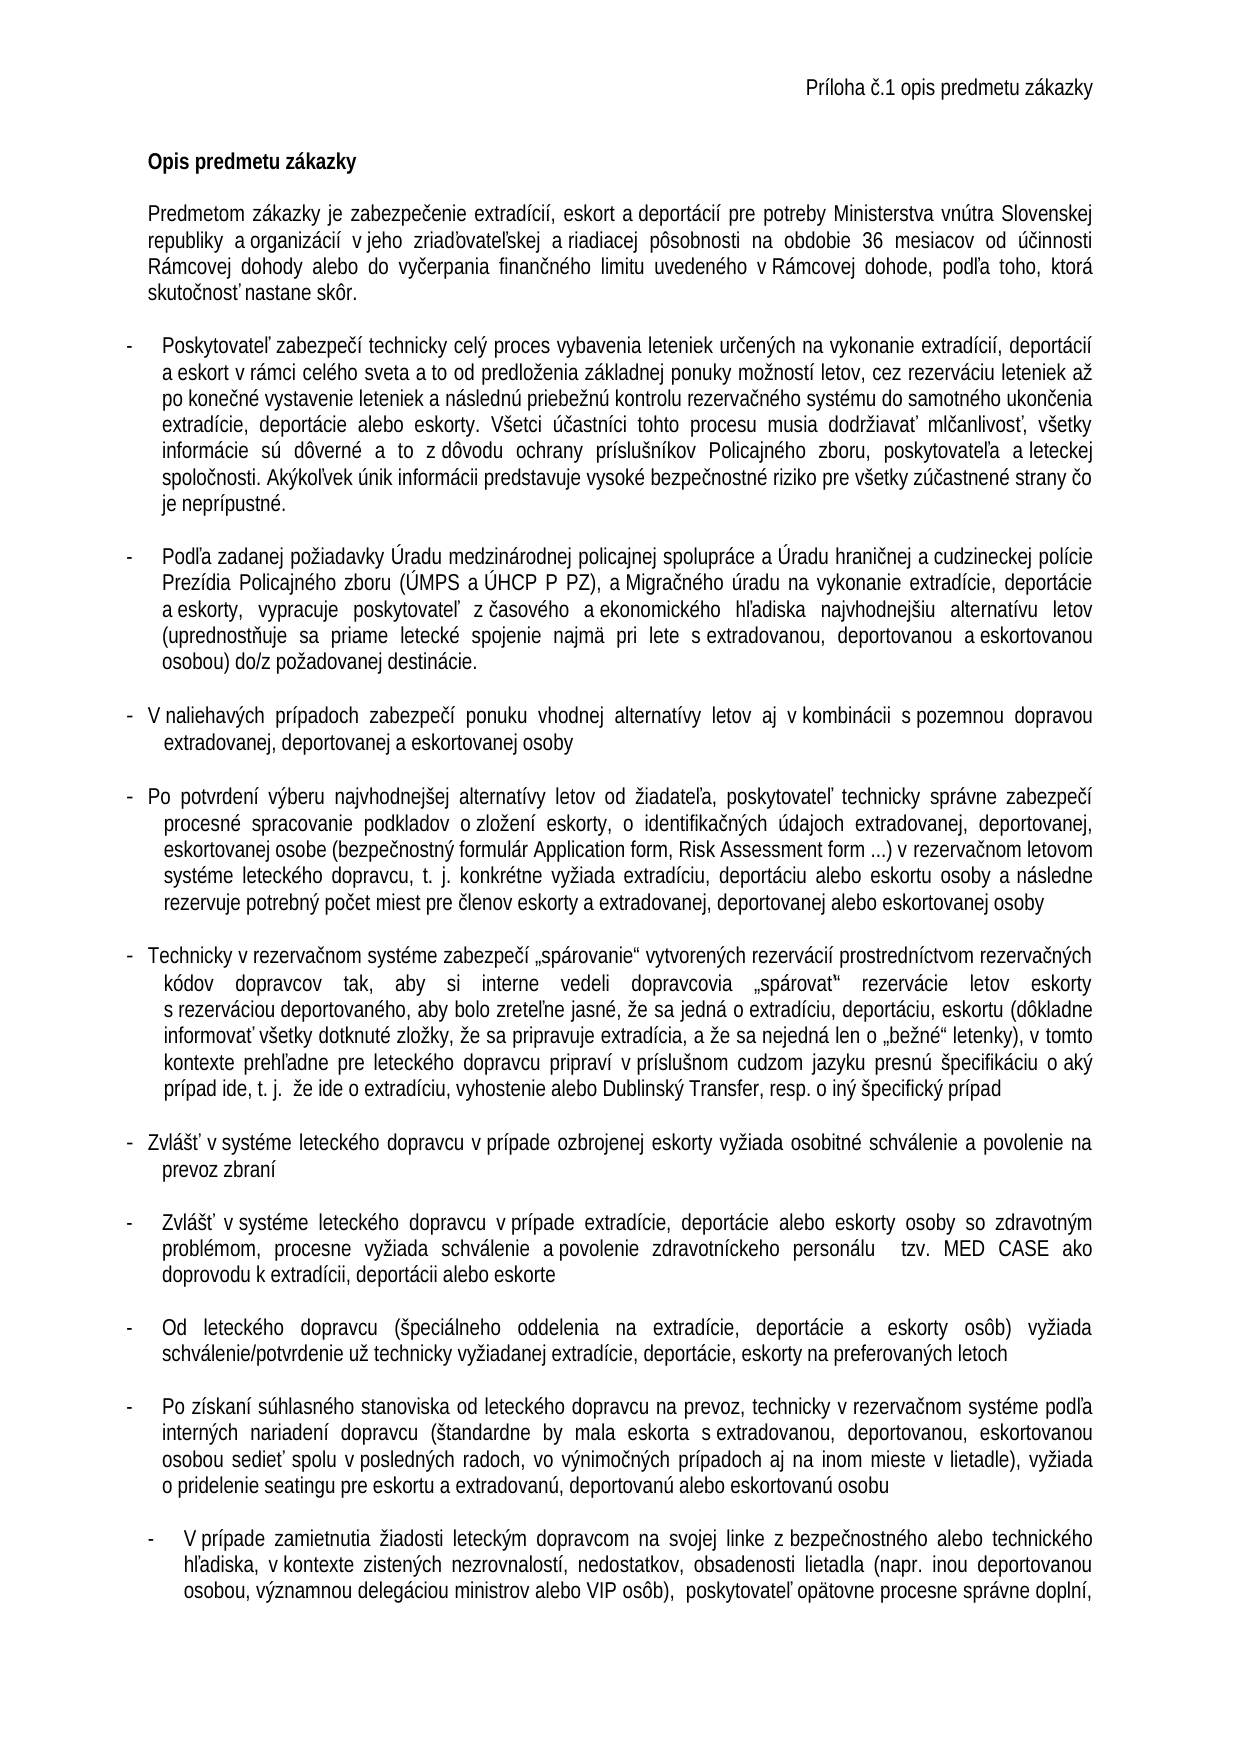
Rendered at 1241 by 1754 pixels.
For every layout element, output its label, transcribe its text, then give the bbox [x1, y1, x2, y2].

list V naliehavých prípadoch zabezpečí ponuku vhodnej alternatívy letov aj v kombinácii s pozemnou dopravou extradovanej, deportovanej a eskortovanej osoby [126, 701, 1093, 755]
text - Zvlášť v systéme leteckého dopravcu v prípade extradície, deportácie alebo eskorty osoby so zdravotným problémom, procesne vyžiada schválenie a povolenie zdravotníckeho personálu tzv. MED CASE ako doprovodu k extradícii, deportácii alebo eskorte [126, 1208, 1093, 1287]
list Po potvrdení výberu najvhodnejšej alternatívy letov od žiadateľa, poskytovateľ technicky správne zabezpečí procesné spracovanie podkladov o zložení eskorty, o identifikačných údajoch extradovanej, deportovanej, eskortovanej osobe (bezpečnostný formulár Application form, Risk Assessment form ...) v rezervačnom letovom systéme leteckého dopravcu, t. j. konkrétne vyžiada extradíciu, deportáciu alebo eskortu osoby a následne rezervuje potrebný počet miest pre členov eskorty a extradovanej, deportovanej alebo eskortovanej osoby [126, 782, 1093, 915]
text - Od leteckého dopravcu (špeciálneho oddelenia na extradície, deportácie a eskorty osôb) vyžiada schválenie/potvrdenie už technicky vyžiadanej extradície, deportácie, eskorty na preferovaných letoch [126, 1314, 1093, 1367]
text - Podľa zadanej požiadavky Úradu medzinárodnej policajnej spolupráce a Úradu hraničnej a cudzineckej polície Prezídia Policajného zboru (ÚMPS a ÚHCP P PZ), a Migračného úradu na vykonanie extradície, deportácie a eskorty, vypracuje poskytovateľ z časového a ekonomického hľadiska najvhodnejšiu alternatívu letov (uprednostňuje sa priame letecké spojenie najmä pri lete s extradovanou, deportovanou a eskortovanou osobou) do/z požadovanej destinácie. [126, 543, 1093, 675]
list Technicky v rezervačnom systéme zabezpečí „spárovanie“ vytvorených rezervácií prostredníctvom rezervačných kódov dopravcov tak, aby si interne vedeli dopravcovia „spárovať“ rezervácie letov eskorty s rezerváciou deportovaného, aby bolo zreteľne jasné, že sa jedná o extradíciu, deportáciu, eskortu (dôkladne informovať všetky dotknuté zložky, že sa pripravuje extradícia, a že sa nejedná len o „bežné“ letenky), v tomto kontexte prehľadne pre leteckého dopravcu pripraví v príslušnom cudzom jazyku presnú špecifikáciu o aký prípad ide, t. j. že ide o extradíciu, vyhostenie alebo Dublinský Transfer, resp. o iný špecifický prípad [126, 942, 1093, 1101]
text - Po získaní súhlasného stanoviska od leteckého dopravcu na prevoz, technicky v rezervačnom systéme podľa interných nariadení dopravcu (štandardne by mala eskorta s extradovanou, deportovanou, eskortovanou osobou sedieť spolu v posledných radoch, vo výnimočných prípadoch aj na inom mieste v lietadle), vyžiada o pridelenie seatingu pre eskortu a extradovanú, deportovanú alebo eskortovanú osobu [126, 1393, 1093, 1498]
text - Poskytovateľ zabezpečí technicky celý proces vybavenia leteniek určených na vykonanie extradícií, deportácií a eskort v rámci celého sveta a to od predloženia základnej ponuky možností letov, cez rezerváciu leteniek až po konečné vystavenie leteniek a následnú priebežnú kontrolu rezervačného systému do samotného ukončenia extradície, deportácie alebo eskorty. Všetci účastníci tohto procesu musia dodržiavať mlčanlivosť, všetky informácie sú dôverné a to z dôvodu ochrany príslušníkov Policajného zboru, poskytovateľa a leteckej spoločnosti. Akýkoľvek únik informácii predstavuje vysoké bezpečnostné riziko pre všetky zúčastnené strany čo je neprípustné. [126, 332, 1093, 517]
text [148, 1525, 1093, 1604]
text Predmetom zákazky je zabezpečenie extradícií, eskort a deportácií pre potreby Ministerstva vnútra Slovenskej republiky a organizácií v jeho zriaďovateľskej a riadiacej pôsobnosti na obdobie 36 mesiacov od účinnosti Rámcovej dohody alebo do vyčerpania finančného limitu uvedeného v Rámcovej dohode, podľa toho, ktorá skutočnosť nastane skôr. [148, 200, 1093, 306]
text Opis predmetu zákazky [148, 148, 1093, 174]
list Zvlášť v systéme leteckého dopravcu v prípade ozbrojenej eskorty vyžiada osobitné schválenie a povolenie na prevoz zbraní [126, 1128, 1093, 1182]
